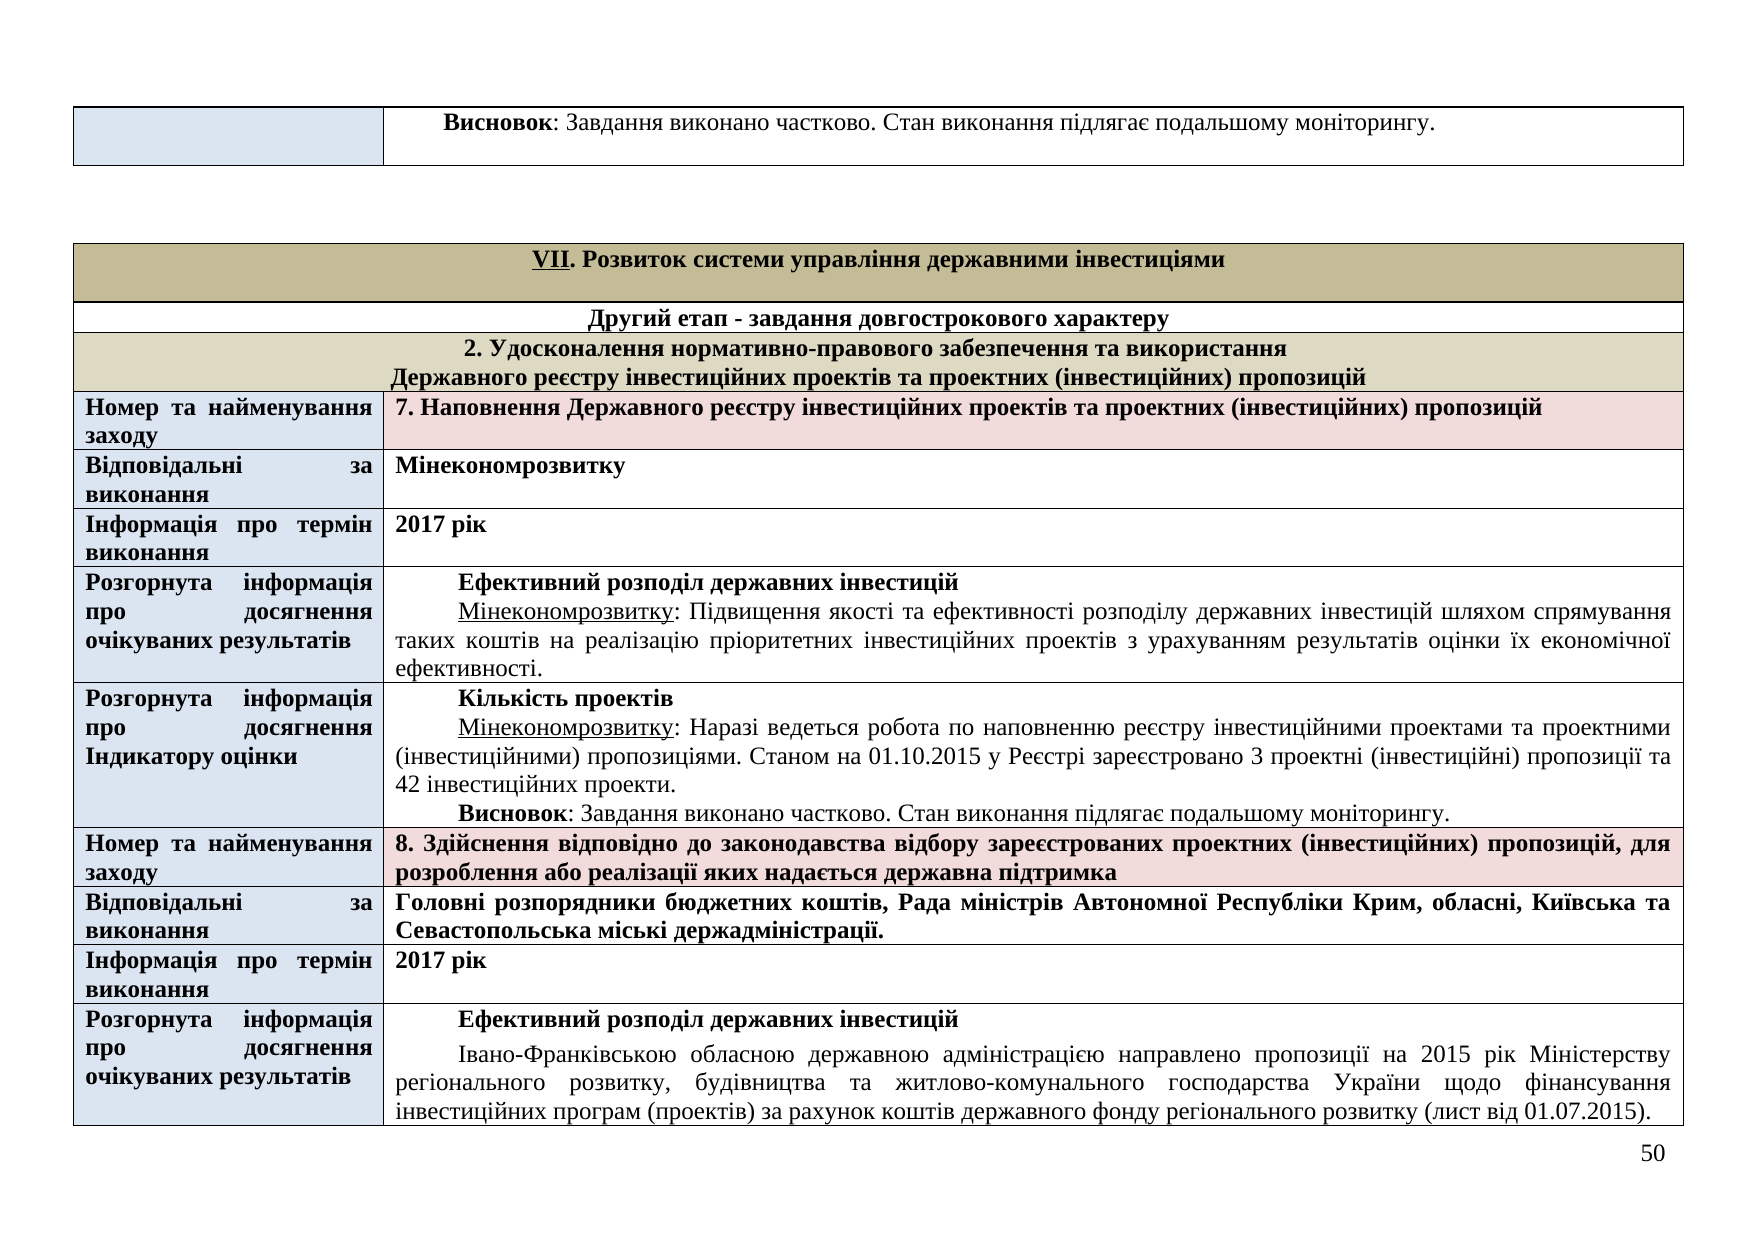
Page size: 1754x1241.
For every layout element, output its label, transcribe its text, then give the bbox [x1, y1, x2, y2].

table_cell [384, 108, 1683, 165]
table_header VII. Розвиток системи управління державними інвестиціями [74, 244, 1683, 301]
table_cell Номер та найменування заходу [74, 392, 383, 449]
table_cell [74, 108, 383, 165]
table_cell Головні розпорядники бюджетних коштів, Рада міністрів Автономної Республіки Крим, обласні, Київська та Севастопольська міські держадміністрації. [384, 887, 1683, 944]
table_cell 7. Наповнення Державного реєстру інвестиційних проектів та проектних (інвестиційних) пропозицій [384, 392, 1683, 449]
table_cell Розгорнута інформація про досягнення очікуваних результатів [74, 567, 383, 682]
table_cell Номер та найменування заходу [74, 828, 383, 886]
table_cell 8. Здійснення відповідно до законодавства відбору зареєстрованих проектних (інвестиційних) пропозицій, для розроблення або реалізації яких надається державна підтримка [384, 828, 1683, 886]
table_cell Розгорнута інформація про досягнення Індикатору оцінки [74, 683, 383, 827]
table_cell Ефективний розподіл державних інвестицій Мінекономрозвитку: Підвищення якості та ефективності розподілу державних інвестицій шляхом спрямування таких коштів на реалізацію пріоритетних інвестиційних проектів з урахуванням результатів оцінки їх економічної ефективності. [384, 567, 1683, 682]
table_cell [74, 1004, 383, 1125]
table_cell Відповідальні за виконання [74, 887, 383, 944]
table_cell 2. Удосконалення нормативно-правового забезпечення та використання Державного реєстру інвестиційних проектів та проектних (інвестиційних) пропозицій [74, 333, 1683, 391]
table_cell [384, 1004, 1683, 1125]
table_cell 2017 рік [384, 509, 1683, 566]
table_cell Інформація про термін виконання [74, 509, 383, 566]
table_cell Кількість проектів Мінекономрозвитку: Наразі ведеться робота по наповненню реєстру інвестиційними проектами та проектними (інвестиційними) пропозиціями. Станом на 01.10.2015 у Реєстрі зареєстровано 3 проектні (інвестиційні) пропозиції та 42 інвестиційних проекти. Висновок: Завдання виконано частково. Стан виконання підлягає подальшому моніторингу. [384, 683, 1683, 827]
table_cell Відповідальні за виконання [74, 450, 383, 508]
table_cell Мінекономрозвитку [384, 450, 1683, 508]
table_header Другий етап - завдання довгострокового характеру [74, 303, 1683, 332]
table_cell 2017 рік [384, 945, 1683, 1003]
table_cell Інформація про термін виконання [74, 945, 383, 1003]
